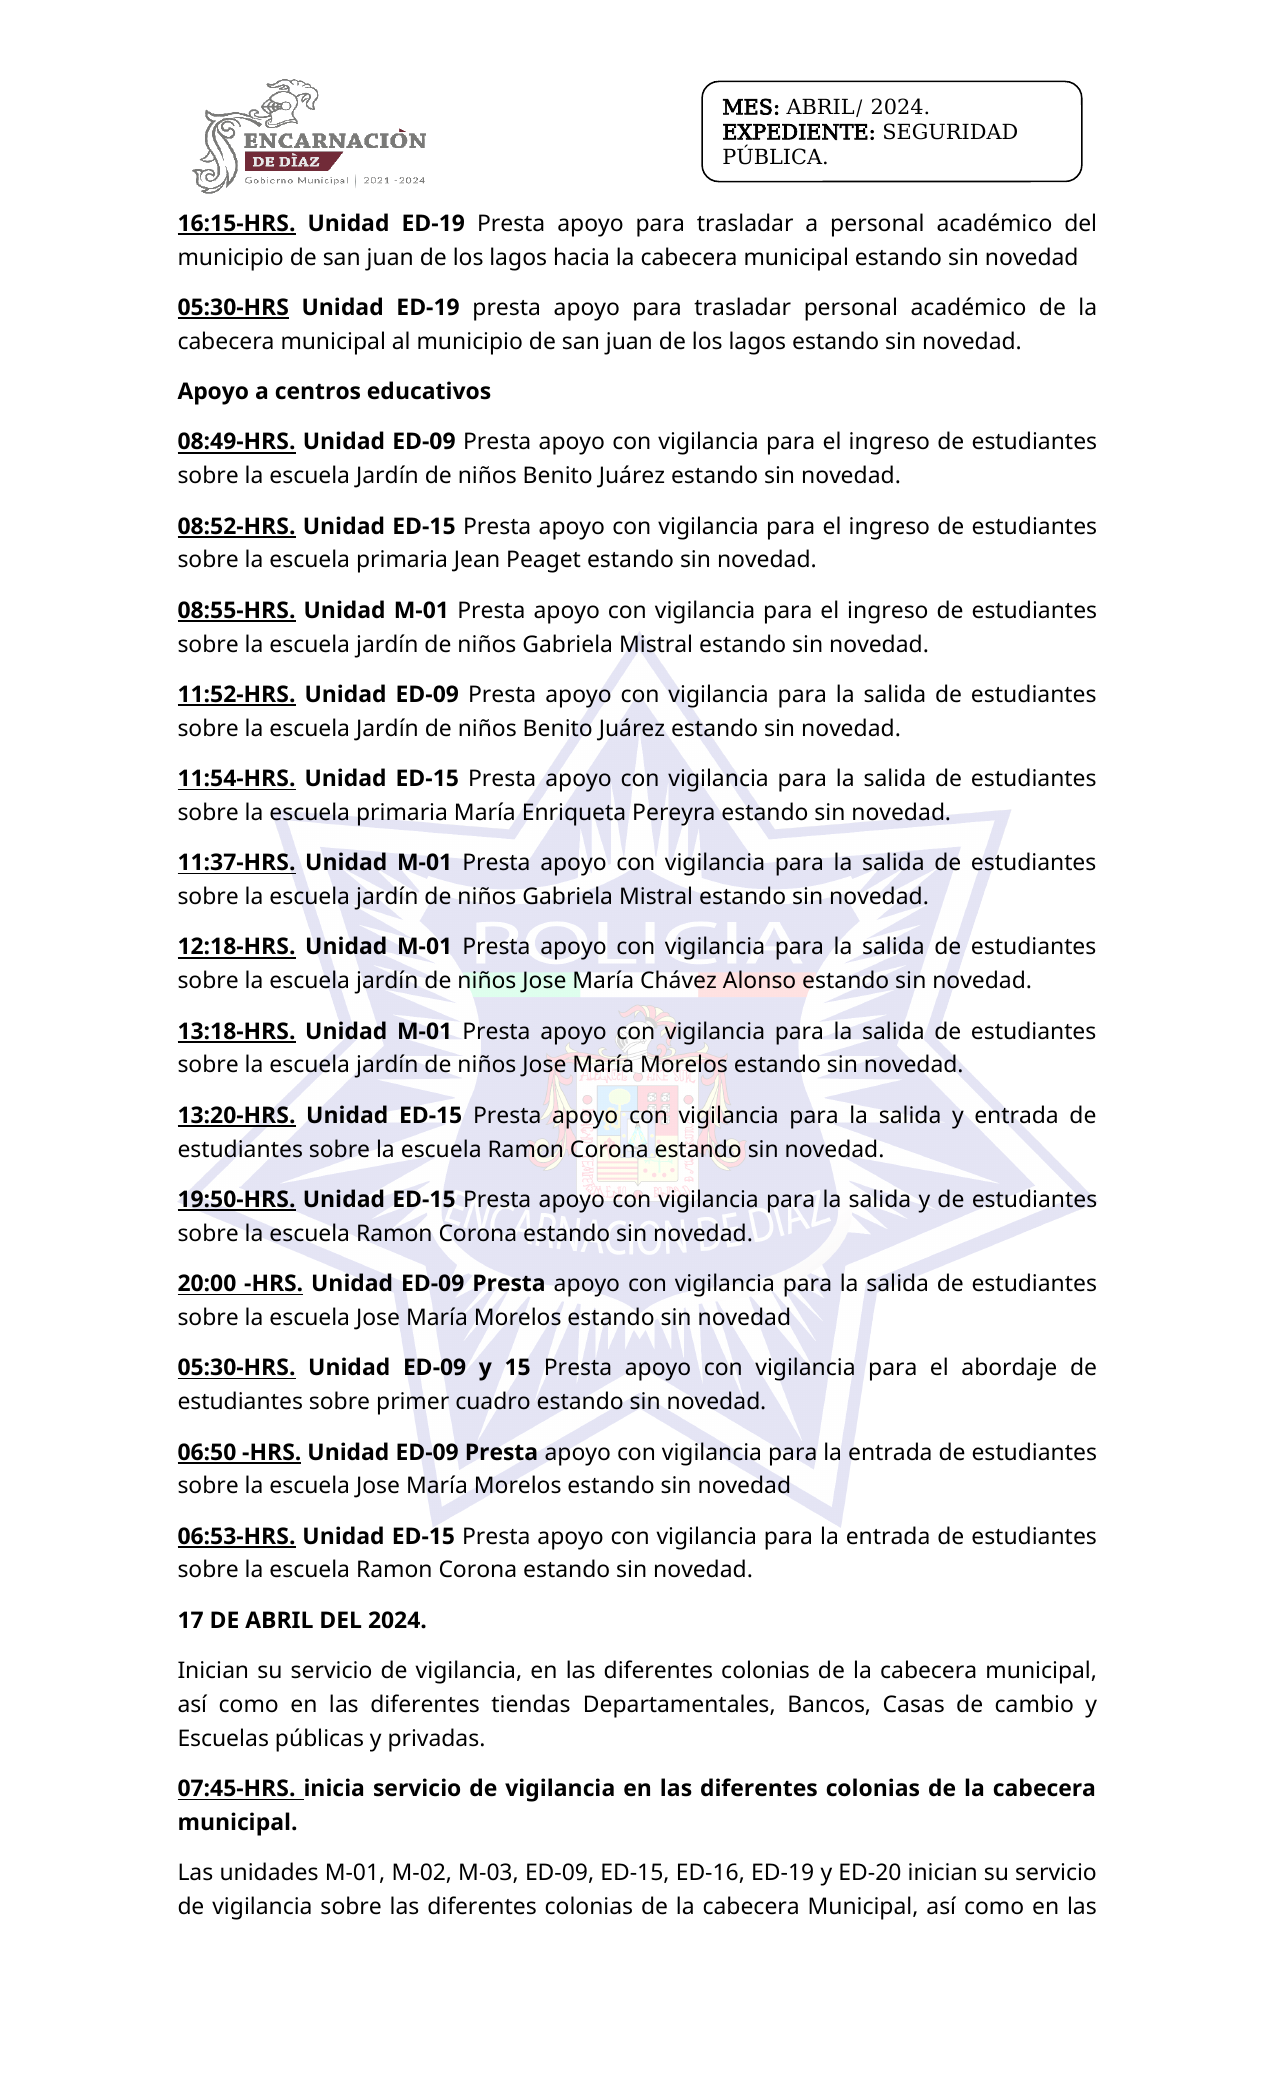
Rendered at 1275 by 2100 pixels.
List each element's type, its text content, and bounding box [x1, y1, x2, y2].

text 08:55-HRS. Unidad M-01 Presta apoyo con vigilancia para el ingreso de estudiantes sobre la escuela jardín de niños Gabriela Mistral estando sin novedad. [177, 594, 1098, 659]
text 06:50 -HRS. Unidad ED-09 Presta apoyo con vigilancia para la entrada de estudiantes sobre la escuela Jose María Morelos estando sin novedad [177, 1436, 1098, 1501]
text 11:37-HRS. Unidad M-01 Presta apoyo con vigilancia para la salida de estudiantes sobre la escuela jardín de niños Gabriela Mistral estando sin novedad. [177, 846, 1098, 911]
text Apoyo a centros educativos [177, 375, 1098, 406]
text 08:49-HRS. Unidad ED-09 Presta apoyo con vigilancia para el ingreso de estudiantes sobre la escuela Jardín de niños Benito Juárez estando sin novedad. [177, 426, 1098, 491]
text 12:18-HRS. Unidad M-01 Presta apoyo con vigilancia para la salida de estudiantes sobre la escuela jardín de niños Jose María Chávez Alonso estando sin novedad. [177, 931, 1098, 996]
text 07:45-HRS. inicia servicio de vigilancia en las diferentes colonias de la cabecera municipal. [177, 1772, 1098, 1837]
text 16:15-HRS. Unidad ED-19 Presta apoyo para trasladar a personal académico del municipio de san juan de los lagos hacia la cabecera municipal estando sin novedad [177, 207, 1098, 272]
text 11:52-HRS. Unidad ED-09 Presta apoyo con vigilancia para la salida de estudiantes sobre la escuela Jardín de niños Benito Juárez estando sin novedad. [177, 678, 1098, 743]
text 19:50-HRS. Unidad ED-15 Presta apoyo con vigilancia para la salida y de estudiantes sobre la escuela Ramon Corona estando sin novedad. [177, 1183, 1098, 1248]
text 08:52-HRS. Unidad ED-15 Presta apoyo con vigilancia para el ingreso de estudiantes sobre la escuela primaria Jean Peaget estando sin novedad. [177, 510, 1098, 575]
text 13:18-HRS. Unidad M-01 Presta apoyo con vigilancia para la salida de estudiantes sobre la escuela jardín de niños Jose María Morelos estando sin novedad. [177, 1015, 1098, 1080]
text 06:53-HRS. Unidad ED-15 Presta apoyo con vigilancia para la entrada de estudiantes sobre la escuela Ramon Corona estando sin novedad. [177, 1520, 1098, 1585]
picture [177, 73, 440, 199]
text 11:54-HRS. Unidad ED-15 Presta apoyo con vigilancia para la salida de estudiantes sobre la escuela primaria María Enriqueta Pereyra estando sin novedad. [177, 762, 1098, 827]
text 20:00 -HRS. Unidad ED-09 Presta apoyo con vigilancia para la salida de estudiantes sobre la escuela Jose María Morelos estando sin novedad [177, 1267, 1098, 1332]
text 17 DE ABRIL DEL 2024. [177, 1604, 1098, 1635]
text 05:30-HRS Unidad ED-19 presta apoyo para trasladar personal académico de la cabecera municipal al municipio de san juan de los lagos estando sin novedad. [177, 291, 1098, 356]
text 05:30-HRS. Unidad ED-09 y 15 Presta apoyo con vigilancia para el abordaje de estudiantes sobre primer cuadro estando sin novedad. [177, 1351, 1098, 1416]
text 13:20-HRS. Unidad ED-15 Presta apoyo con vigilancia para la salida y entrada de estudiantes sobre la escuela Ramon Corona estando sin novedad. [177, 1099, 1098, 1164]
